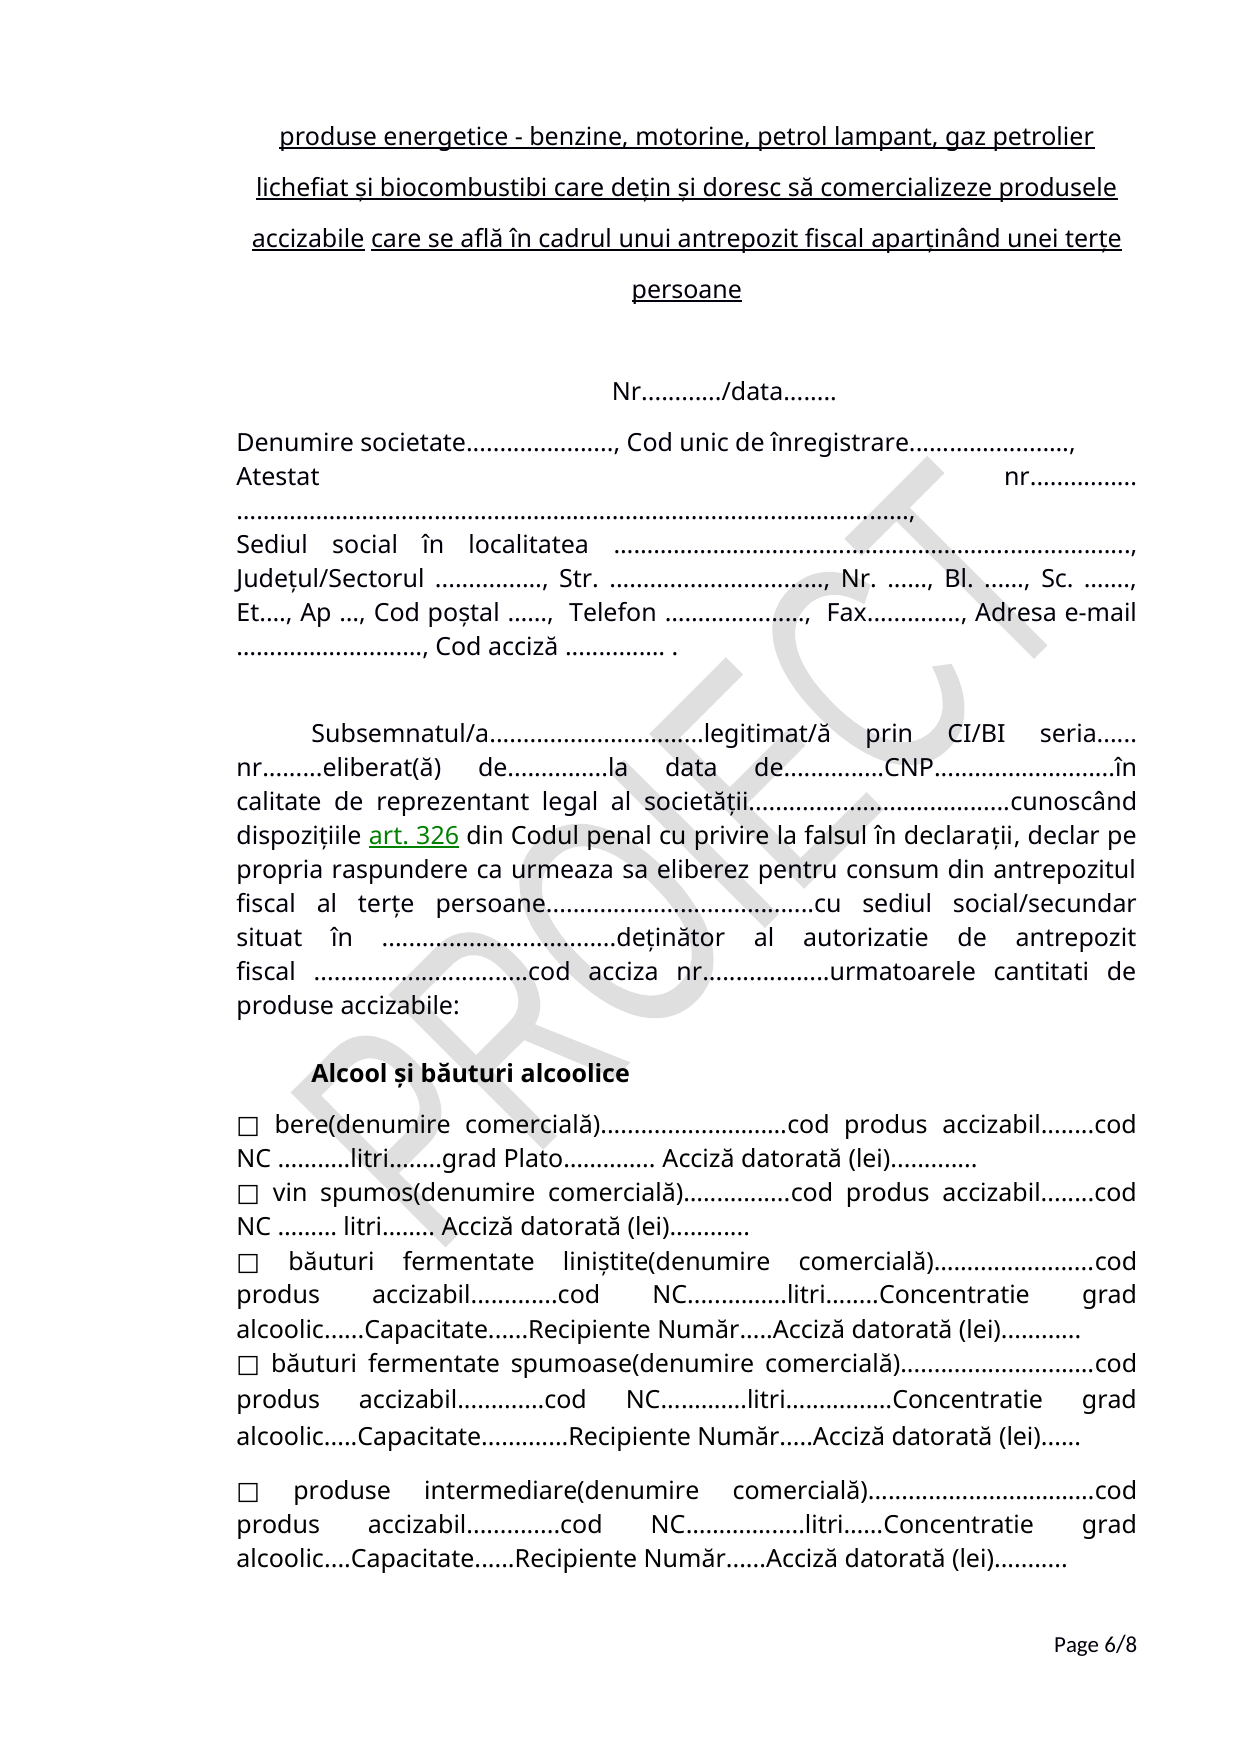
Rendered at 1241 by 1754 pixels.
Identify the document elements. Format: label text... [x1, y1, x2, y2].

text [236, 118, 1137, 305]
text □ băuturi fermentate spumoase(denumire comercială).......................……cod produs accizabil.............cod NC...……….litri…..........…Concentratie grad alcoolic.....Capacitate.............Recipiente Număr.....Acciză datorată (lei)...... [236, 1345, 1137, 1453]
text Subsemnatul/a................................legitimat/ă prin CI/BI seria...... nr.........eliberat(ă) de...............la data de...............CNP...........................în calitate de reprezentant legal al societății.......................................cunoscând dispoziţiile art. 326 din Codul penal cu privire la falsul în declaraţii, declar pe propria raspundere ca urmeaza sa eliberez pentru consum din antrepozitul fiscal al terțe persoane........................................cu sediul social/secundar situat în ...................................deținător al autorizatie de antrepozit fiscal ................................cod acciza nr...................urmatoarele cantitati de produse accizabile: [236, 715, 1137, 1022]
text □ bere(denumire comercială).................……..…cod produs accizabil........cod NC ………..litri……..grad Plato………….. Acciză datorată (lei)............. [236, 1107, 1137, 1175]
text □ vin spumos(denumire comercială)….............cod produs accizabil........cod NC ……… litri…….. Acciză datorată (lei)............ [236, 1175, 1137, 1243]
text Atestat nr................…………………………………………………………………………………………, [236, 458, 1137, 527]
text Nr............/data........ [236, 373, 1137, 407]
text Denumire societate......................, Cod unic de înregistrare...……….........…, [236, 424, 1137, 458]
text □ produse intermediare(denumire comercială)......................…………cod produs accizabil..............cod NC…………......litri……Concentratie grad alcoolic....Capacitate......Recipiente Număr......Acciză datorată (lei)........... [236, 1472, 1137, 1574]
text Alcool și băuturi alcoolice [236, 1056, 1137, 1090]
text □ băuturi fermentate liniștite(denumire comercială)……..................cod produs accizabil.............cod NC.....……….litri….....Concentratie grad alcoolic......Capacitate......Recipiente Număr.....Acciză datorată (lei)............ [236, 1243, 1137, 1345]
text Sediul social în localitatea ……………………….....………………………..................., Judeţul/Sectorul .............…, Str. .............................…, Nr. ...…, Bl. ...…, Sc. ……., Et.…, Ap …, Cod poştal ……, Telefon ……............…, Fax.............., Adresa e-mail ……………..........…, Cod acciză ............… . [236, 527, 1137, 663]
